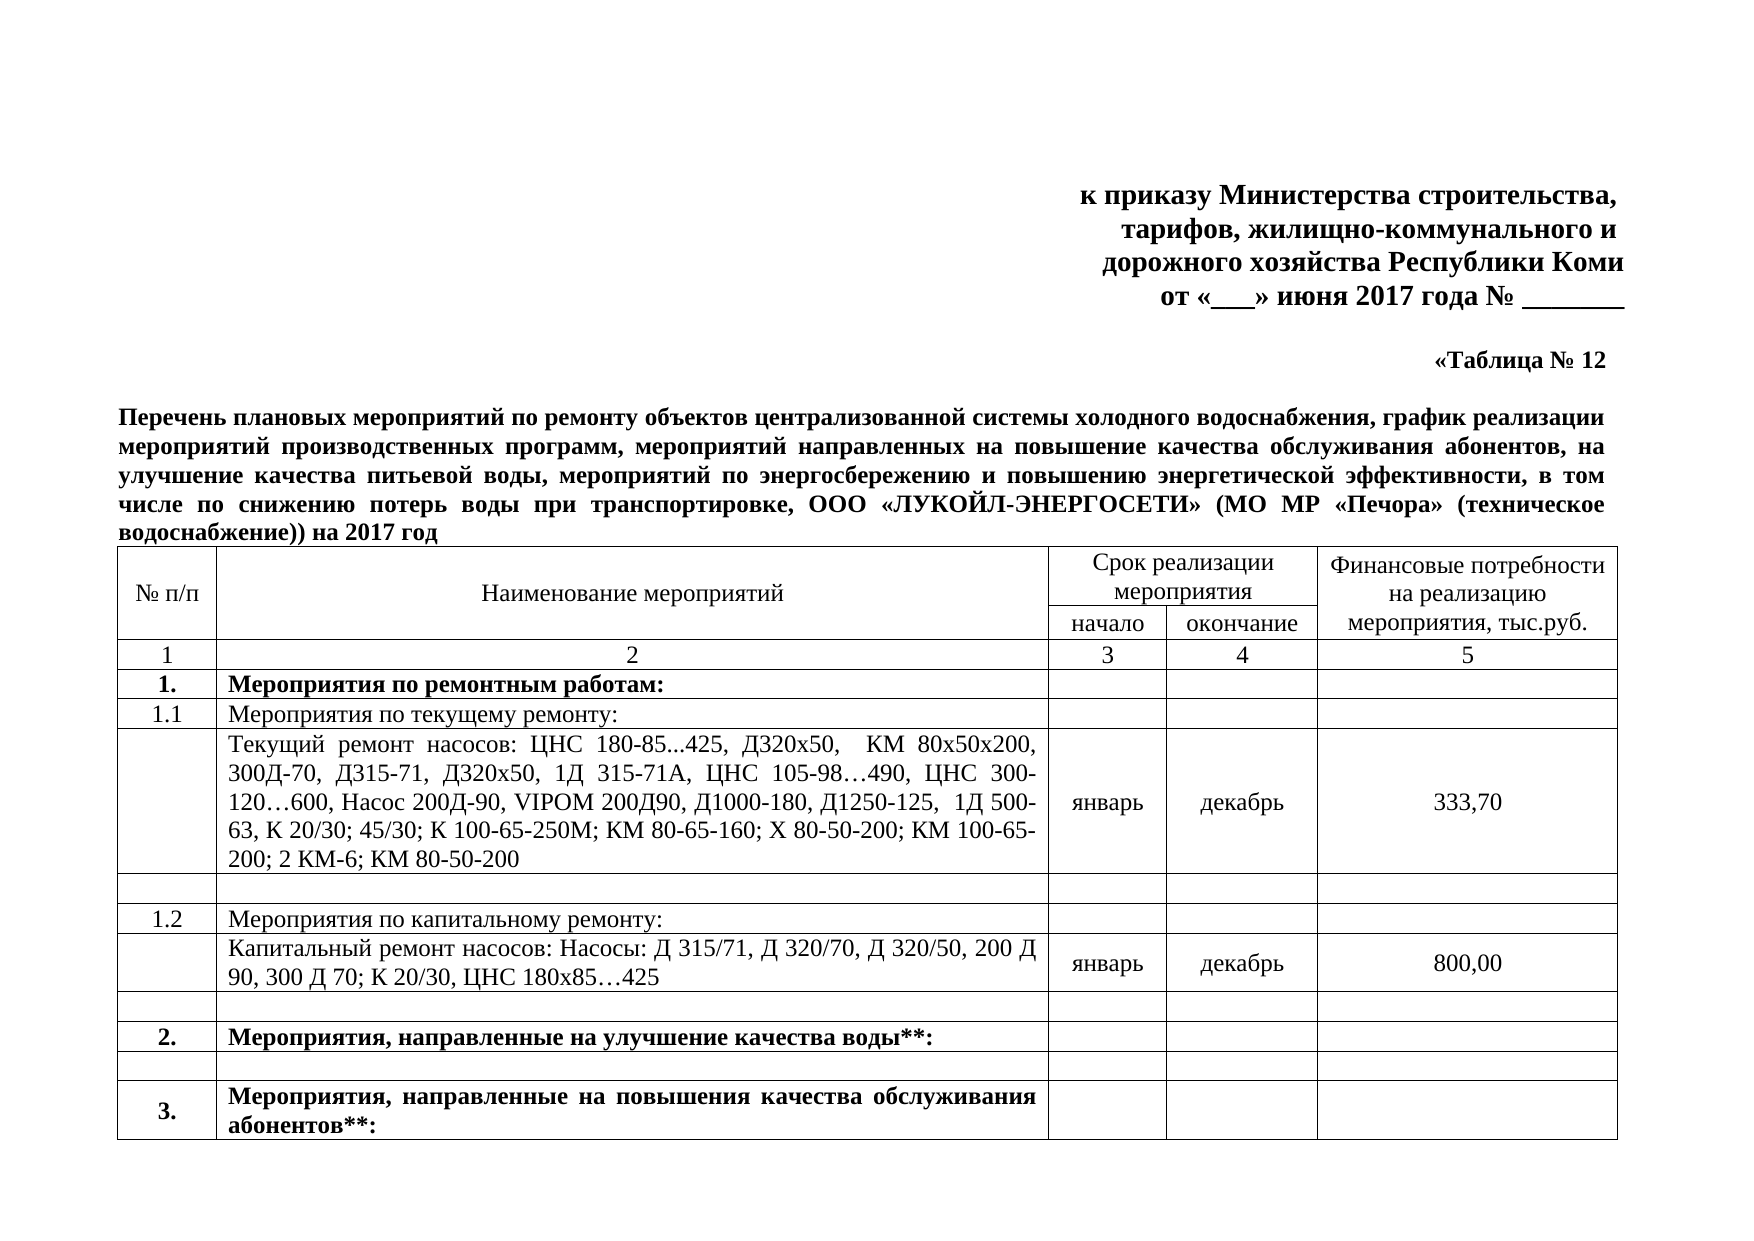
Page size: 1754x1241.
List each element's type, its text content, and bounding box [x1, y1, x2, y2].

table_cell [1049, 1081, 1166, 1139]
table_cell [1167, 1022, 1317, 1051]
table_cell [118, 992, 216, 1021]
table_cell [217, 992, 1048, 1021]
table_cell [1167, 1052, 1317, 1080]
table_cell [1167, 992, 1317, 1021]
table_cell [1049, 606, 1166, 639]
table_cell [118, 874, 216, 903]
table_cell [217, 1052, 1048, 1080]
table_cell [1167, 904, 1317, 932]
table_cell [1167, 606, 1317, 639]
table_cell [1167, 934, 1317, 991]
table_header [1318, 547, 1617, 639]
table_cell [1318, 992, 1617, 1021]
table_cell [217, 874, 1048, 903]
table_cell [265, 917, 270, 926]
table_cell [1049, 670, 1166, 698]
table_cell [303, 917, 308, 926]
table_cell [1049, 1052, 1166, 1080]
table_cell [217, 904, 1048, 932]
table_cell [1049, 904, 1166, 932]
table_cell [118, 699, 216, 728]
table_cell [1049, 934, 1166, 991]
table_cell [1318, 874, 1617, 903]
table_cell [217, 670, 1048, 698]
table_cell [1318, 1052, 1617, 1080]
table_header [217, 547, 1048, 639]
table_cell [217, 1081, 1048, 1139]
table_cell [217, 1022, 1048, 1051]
text к приказу Министерства строительства, тарифов, жилищно-коммунального и дорожного хозяйства Республики Коми [118, 177, 1624, 278]
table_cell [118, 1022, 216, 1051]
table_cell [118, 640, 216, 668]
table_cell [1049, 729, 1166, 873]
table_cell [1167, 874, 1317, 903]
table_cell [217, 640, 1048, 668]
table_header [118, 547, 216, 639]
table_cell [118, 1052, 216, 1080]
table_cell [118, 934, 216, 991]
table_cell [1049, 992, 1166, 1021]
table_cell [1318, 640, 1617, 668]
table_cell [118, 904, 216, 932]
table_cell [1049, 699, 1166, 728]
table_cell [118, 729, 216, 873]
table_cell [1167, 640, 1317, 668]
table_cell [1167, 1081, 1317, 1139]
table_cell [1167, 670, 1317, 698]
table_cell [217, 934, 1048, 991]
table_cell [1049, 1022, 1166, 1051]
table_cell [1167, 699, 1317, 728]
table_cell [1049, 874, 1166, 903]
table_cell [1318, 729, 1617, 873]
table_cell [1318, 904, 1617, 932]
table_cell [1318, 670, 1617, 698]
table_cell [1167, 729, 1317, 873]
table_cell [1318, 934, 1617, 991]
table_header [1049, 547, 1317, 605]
text Перечень плановых мероприятий по ремонту объектов централизованной системы холодного водоснабжения, график реализации мероприятий производственных программ, мероприятий направленных на повышение качества обслуживания абонентов, на улучшение качества питьевой воды, мероприятий по энергосбережению и повышению энергетической эффективности, в том числе по снижению потерь воды при транспортировке, ООО «ЛУКОЙЛ-ЭНЕРГОСЕТИ» (МО МР «Печора» (техническое водоснабжение)) на 2017 год [118, 402, 1606, 546]
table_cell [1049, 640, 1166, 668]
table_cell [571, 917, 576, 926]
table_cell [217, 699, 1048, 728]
text «Таблица № 12 [118, 345, 1606, 374]
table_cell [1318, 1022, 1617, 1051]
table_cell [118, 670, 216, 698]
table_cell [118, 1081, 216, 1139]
text от «___» июня 2017 года № _______ [118, 278, 1624, 311]
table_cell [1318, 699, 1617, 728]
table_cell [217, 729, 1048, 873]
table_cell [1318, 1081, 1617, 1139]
